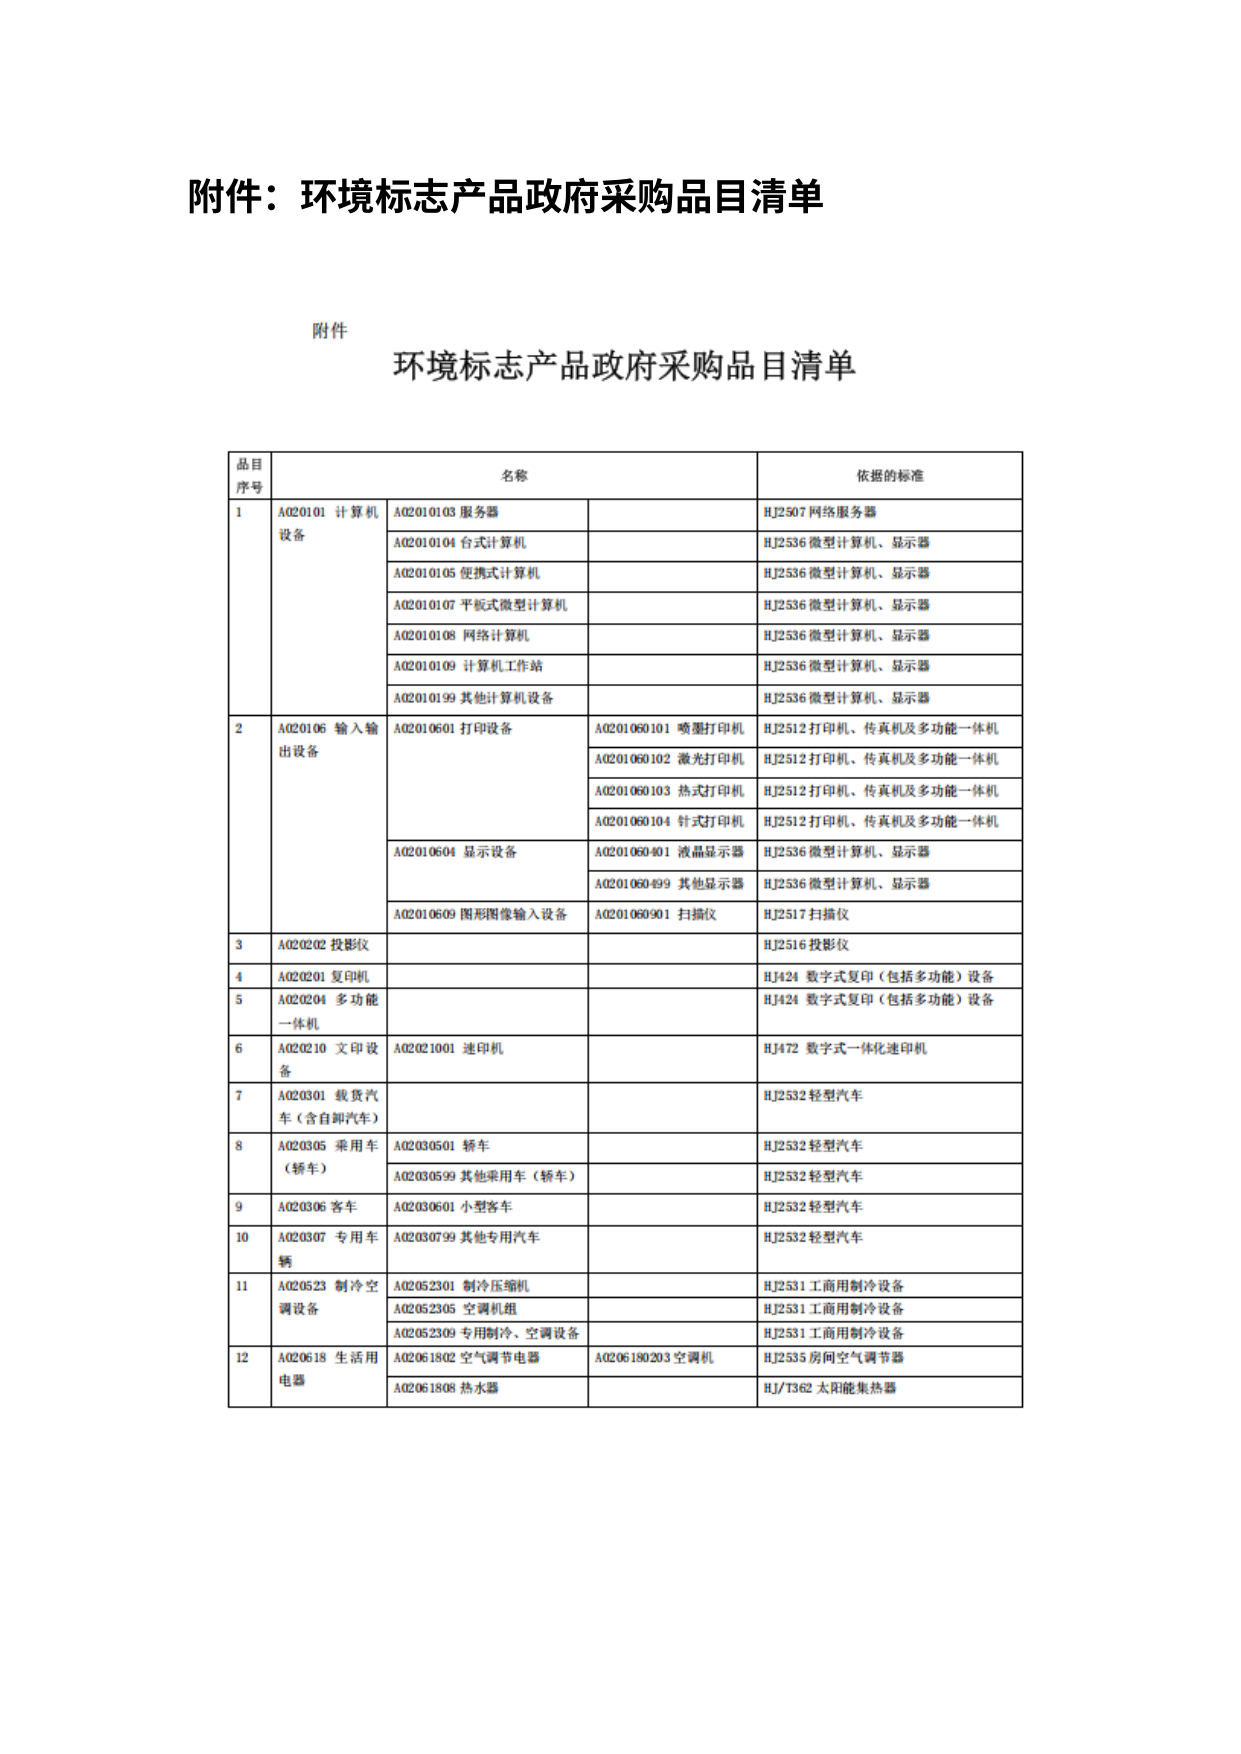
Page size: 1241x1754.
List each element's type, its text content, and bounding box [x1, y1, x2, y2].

text 附件：环境标志产品政府采购品目清单 [187, 162, 1053, 227]
picture [187, 227, 1054, 1431]
